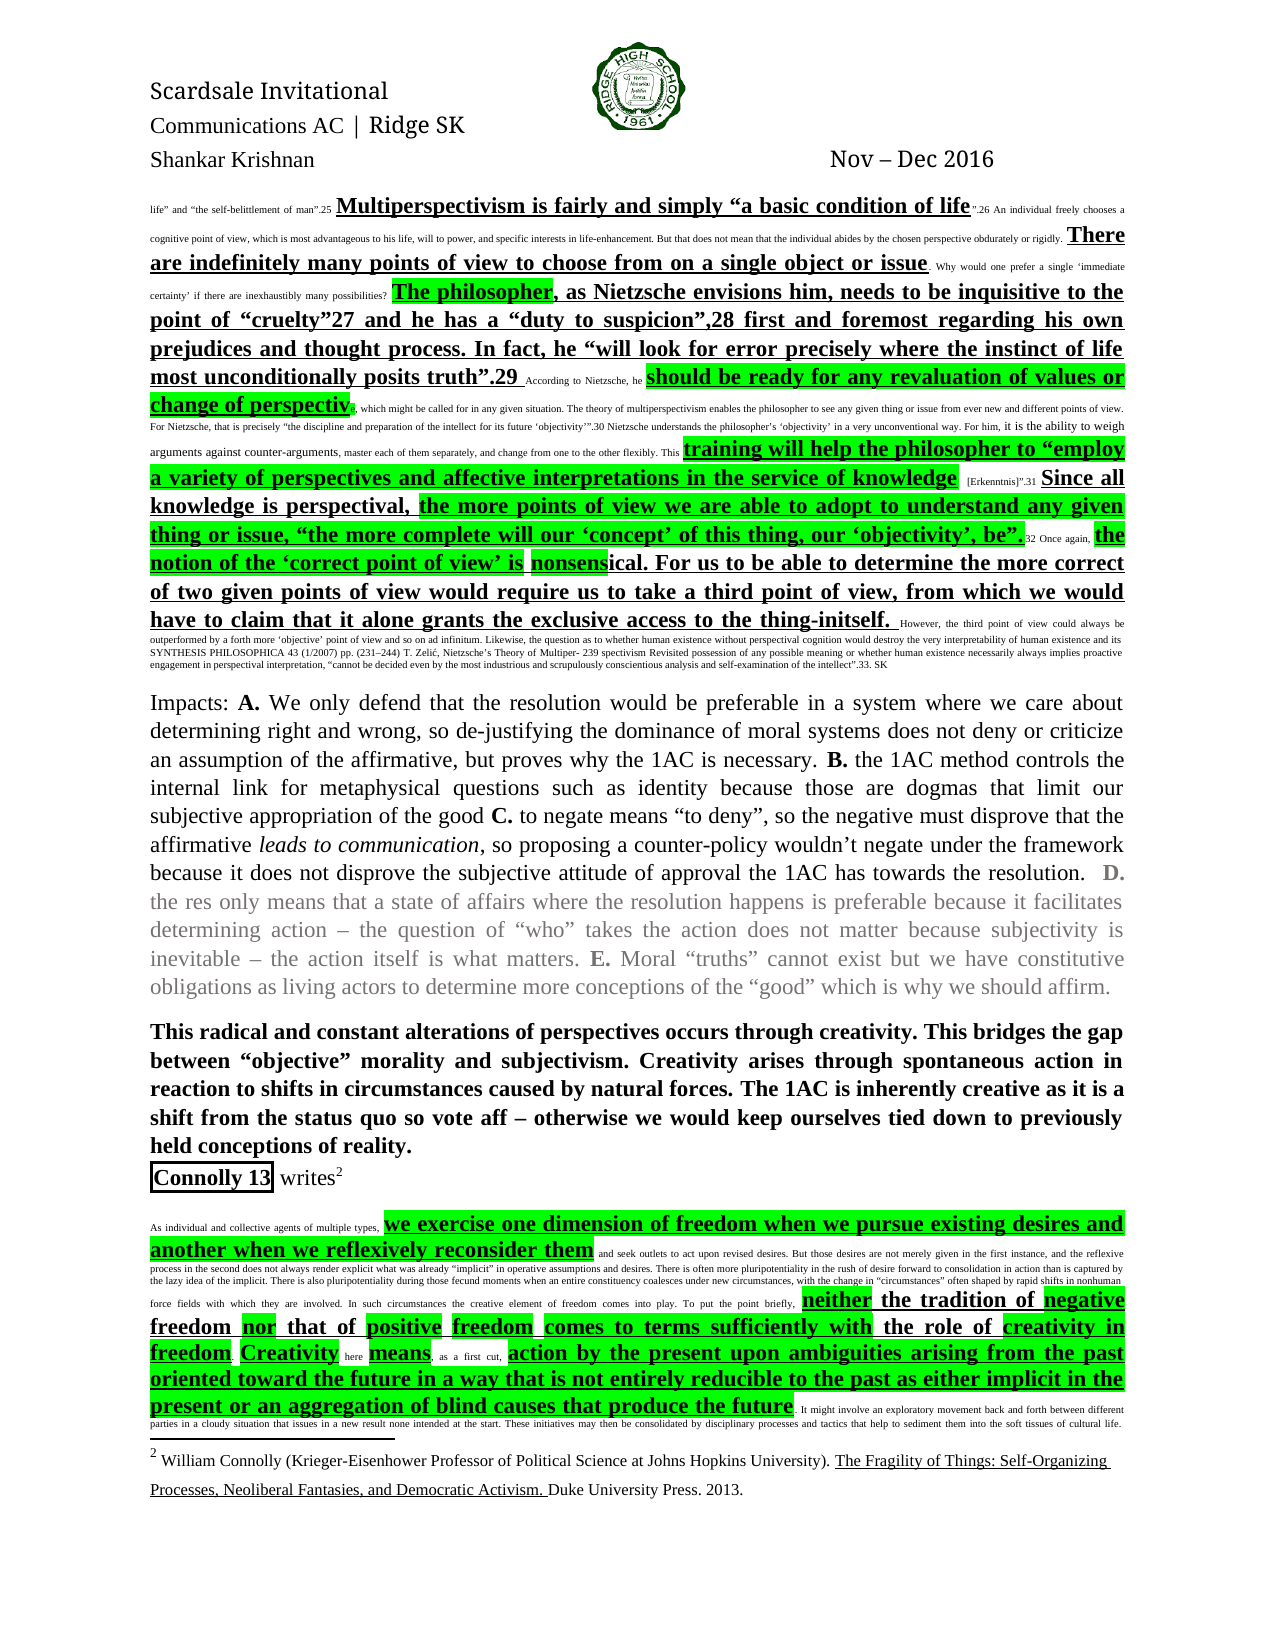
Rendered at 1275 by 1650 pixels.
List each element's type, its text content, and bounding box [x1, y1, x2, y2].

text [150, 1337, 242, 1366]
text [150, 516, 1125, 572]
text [150, 330, 1125, 515]
picture [578, 42, 697, 130]
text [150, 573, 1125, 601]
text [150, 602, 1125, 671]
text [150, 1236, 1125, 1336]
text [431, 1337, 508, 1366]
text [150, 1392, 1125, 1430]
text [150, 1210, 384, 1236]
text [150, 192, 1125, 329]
text Connolly 13 writes [274, 1161, 1125, 1193]
text Impacts: A. We only defend that the resolution would be preferable in a system where we care about determining right and wrong, so de-justifying the dominance of moral systems does not deny or criticize an assumption of the affirmative, but proves why the 1AC is necessary. B. the 1AC method controls the internal link for metaphysical questions such as identity because those are dogmas that limit our subjective appropriation of the good C. to negate means “to deny”, so the negative must disprove that the affirmative leads to communication, so proposing a counter-policy wouldn’t negate under the framework because it does not disprove the subjective attitude of approval the 1AC has towards the resolution. D. the res only means that a state of affairs where the resolution happens is preferable because it facilitates determining action – the question of “who” takes the action does not matter because subjectivity is inevitable – the action itself is what matters. E. Moral “truths” cannot exist but we have constitutive obligations as living actors to determine more conceptions of the “good” which is why we should affirm. [150, 689, 1125, 999]
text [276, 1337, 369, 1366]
text Connolly 13 writes [153, 1164, 271, 1190]
subtitle This radical and constant alterations of perspectives occurs through creativity. This bridges the gap between “objective” morality and subjectivism. Creativity arises through spontaneous action in reaction to shifts in circumstances caused by natural forces. The 1AC is inherently creative as it is a shift from the status quo so vote aff – otherwise we would keep ourselves tied down to previously held conceptions of reality. [150, 1018, 1125, 1158]
